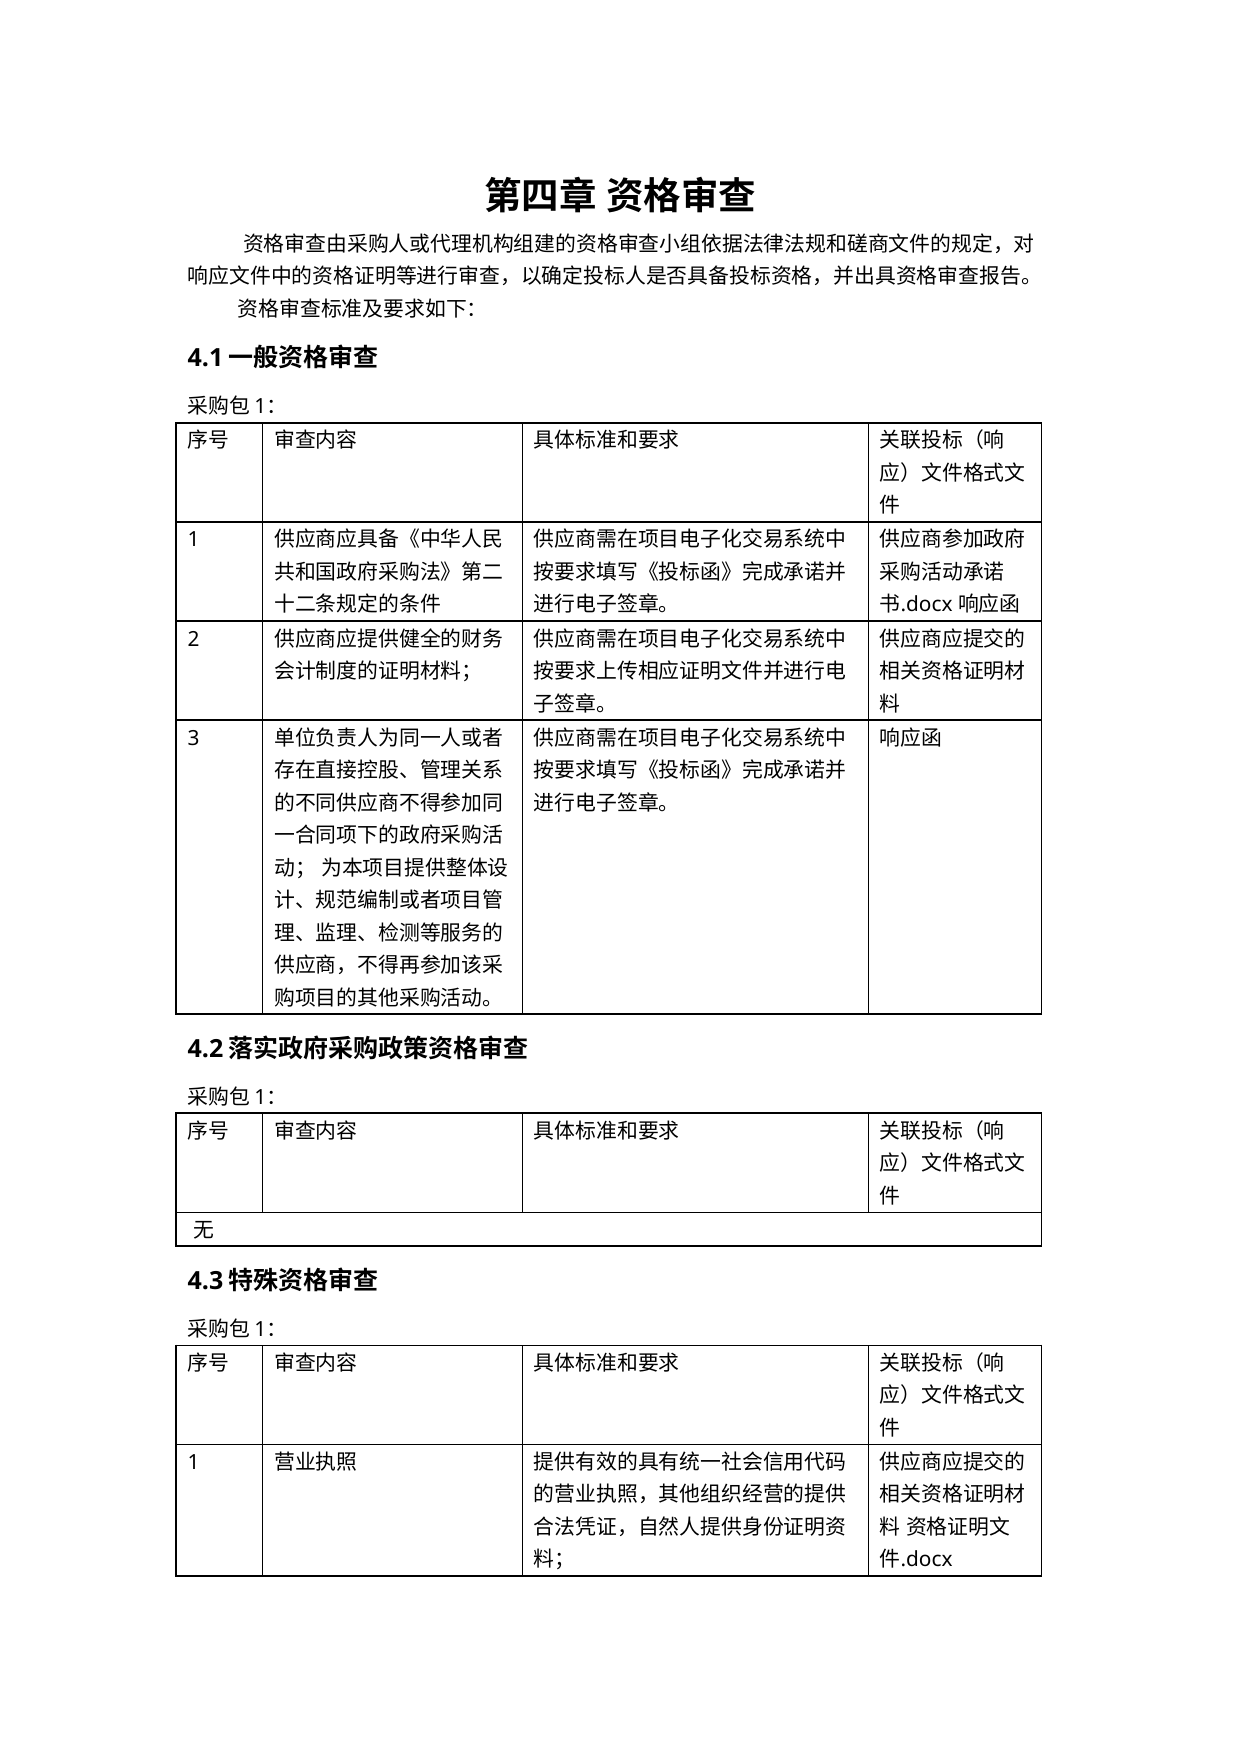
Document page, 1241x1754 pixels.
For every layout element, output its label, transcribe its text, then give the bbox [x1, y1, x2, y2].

table_cell 响应函 [869, 721, 1041, 1013]
text 采购包1： [187, 389, 1053, 422]
table_cell 供应商需在项目电子化交易系统中按要求上传相应证明文件并进行电子签章。 [523, 622, 868, 719]
table_cell 2 [177, 622, 262, 719]
text 4.2落实政府采购政策资格审查 [187, 1015, 1053, 1080]
table_header 审查内容 [263, 1346, 522, 1443]
table_cell 1 [177, 523, 262, 620]
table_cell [869, 1445, 1041, 1575]
table_cell 营业执照 [263, 1445, 522, 1575]
table_header 关联投标（响应）文件格式文件 [869, 1114, 1041, 1211]
text 第四章 资格审查 [187, 162, 1053, 227]
text 4.1一般资格审查 [187, 324, 1053, 389]
table_cell 无 [177, 1213, 1041, 1245]
table_cell 供应商应提交的相关资格证明材料 [869, 622, 1041, 719]
table_cell 3 [177, 721, 262, 1013]
table_header 具体标准和要求 [523, 424, 868, 521]
text 4.3特殊资格审查 [187, 1247, 1053, 1312]
table_cell 供应商应具备《中华人民共和国政府采购法》第二十二条规定的条件 [263, 523, 522, 620]
text 采购包1： [187, 1080, 1053, 1112]
text 采购包1： [187, 1312, 1053, 1344]
text 资格审查由采购人或代理机构组建的资格审查小组依据法律法规和磋商文件的规定，对响应文件中的资格证明等进行审查，以确定投标人是否具备投标资格，并出具资格审查报告。 [187, 227, 1053, 292]
table_cell 供应商需在项目电子化交易系统中按要求填写《投标函》完成承诺并进行电子签章。 [523, 523, 868, 620]
text 资格审查标准及要求如下： [187, 292, 1053, 324]
table_header 序号 [177, 1346, 262, 1443]
table_cell 供应商应提供健全的财务会计制度的证明材料； [263, 622, 522, 719]
table_cell 供应商参加政府采购活动承诺书.docx 响应函 [869, 523, 1041, 620]
table_header 具体标准和要求 [523, 1346, 868, 1443]
table_header 序号 [177, 1114, 262, 1211]
table_header 关联投标（响应）文件格式文件 [869, 424, 1041, 521]
table_header 具体标准和要求 [523, 1114, 868, 1211]
table_header 审查内容 [263, 1114, 522, 1211]
table_cell 1 [177, 1445, 262, 1575]
table_cell 供应商需在项目电子化交易系统中按要求填写《投标函》完成承诺并进行电子签章。 [523, 721, 868, 1013]
table_header 序号 [177, 424, 262, 521]
table_cell 提供有效的具有统一社会信用代码的营业执照，其他组织经营的提供合法凭证，自然人提供身份证明资料； [523, 1445, 868, 1575]
table_cell 单位负责人为同一人或者存在直接控股、管理关系的不同供应商不得参加同一合同项下的政府采购活动； 为本项目提供整体设计、规范编制或者项目管理、监理、检测等服务的供应商，不得再参加该采购项目的其他采购活动。 [263, 721, 522, 1013]
table_header 审查内容 [263, 424, 522, 521]
table_header 关联投标（响应）文件格式文件 [869, 1346, 1041, 1443]
